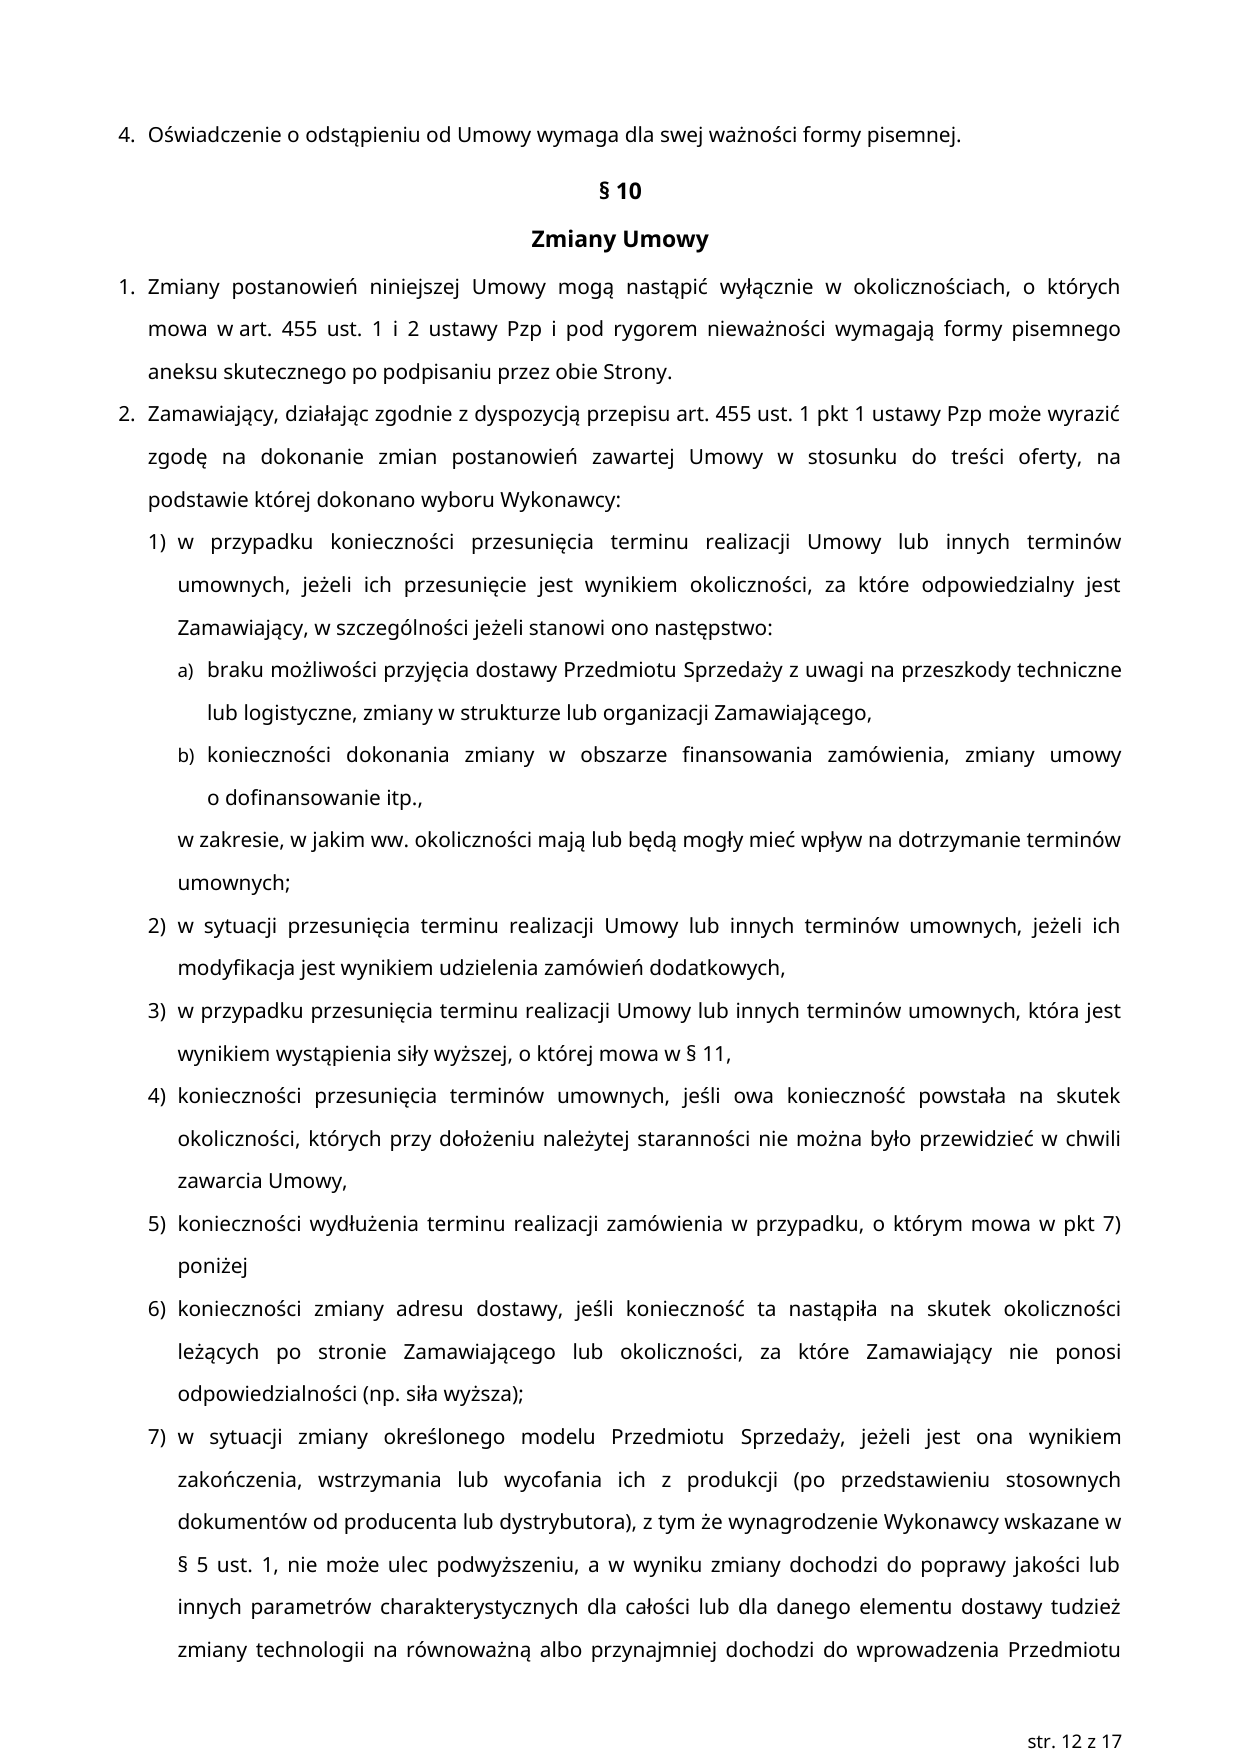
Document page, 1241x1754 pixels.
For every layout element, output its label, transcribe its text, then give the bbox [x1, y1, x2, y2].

subtitle Zmiany postanowień niniejszej Umowy mogą nastąpić wyłącznie w okolicznościach, o których mowa w art. 455 ust. 1 i 2 ustawy Pzp i pod rygorem nieważności wymagają formy pisemnego aneksu skutecznego po podpisaniu przez obie Strony. [118, 272, 1122, 385]
list w sytuacji przesunięcia terminu realizacji Umowy lub innych terminów umownych, jeżeli ich modyfikacja jest wynikiem udzielenia zamówień dodatkowych, [148, 911, 1122, 982]
list konieczności zmiany adresu dostawy, jeśli konieczność ta nastąpiła na skutek okoliczności leżących po stronie Zamawiającego lub okoliczności, za które Zamawiający nie ponosi odpowiedzialności (np. siła wyższa); [148, 1294, 1122, 1408]
text § 10 [118, 175, 1122, 206]
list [148, 1422, 1122, 1663]
list w przypadku przesunięcia terminu realizacji Umowy lub innych terminów umownych, która jest wynikiem wystąpienia siły wyższej, o której mowa w § 11, [148, 996, 1122, 1067]
list Zamawiający, działając zgodnie z dyspozycją przepisu art. 455 ust. 1 pkt 1 ustawy Pzp może wyrazić zgodę na dokonanie zmian postanowień zawartej Umowy w stosunku do treści oferty, na podstawie której dokonano wyboru Wykonawcy: [118, 399, 1122, 513]
list konieczności dokonania zmiany w obszarze finansowania zamówienia, zmiany umowy o dofinansowanie itp., [177, 740, 1122, 811]
text Zmiany Umowy [118, 223, 1122, 254]
subtitle w przypadku konieczności przesunięcia terminu realizacji Umowy lub innych terminów umownych, jeżeli ich przesunięcie jest wynikiem okoliczności, za które odpowiedzialny jest Zamawiający, w szczególności jeżeli stanowi ono następstwo: [148, 527, 1122, 641]
list konieczności wydłużenia terminu realizacji zamówienia w przypadku, o którym mowa w pkt 7) poniżej [148, 1209, 1122, 1280]
list braku możliwości przyjęcia dostawy Przedmiotu Sprzedaży z uwagi na przeszkody techniczne lub logistyczne, zmiany w strukturze lub organizacji Zamawiającego, [177, 655, 1122, 726]
text w zakresie, w jakim ww. okoliczności mają lub będą mogły mieć wpływ na dotrzymanie terminów umownych; [177, 826, 1122, 897]
list konieczności przesunięcia terminów umownych, jeśli owa konieczność powstała na skutek okoliczności, których przy dołożeniu należytej staranności nie można było przewidzieć w chwili zawarcia Umowy, [148, 1081, 1122, 1195]
list Oświadczenie o odstąpieniu od Umowy wymaga dla swej ważności formy pisemnej. [118, 120, 1122, 148]
